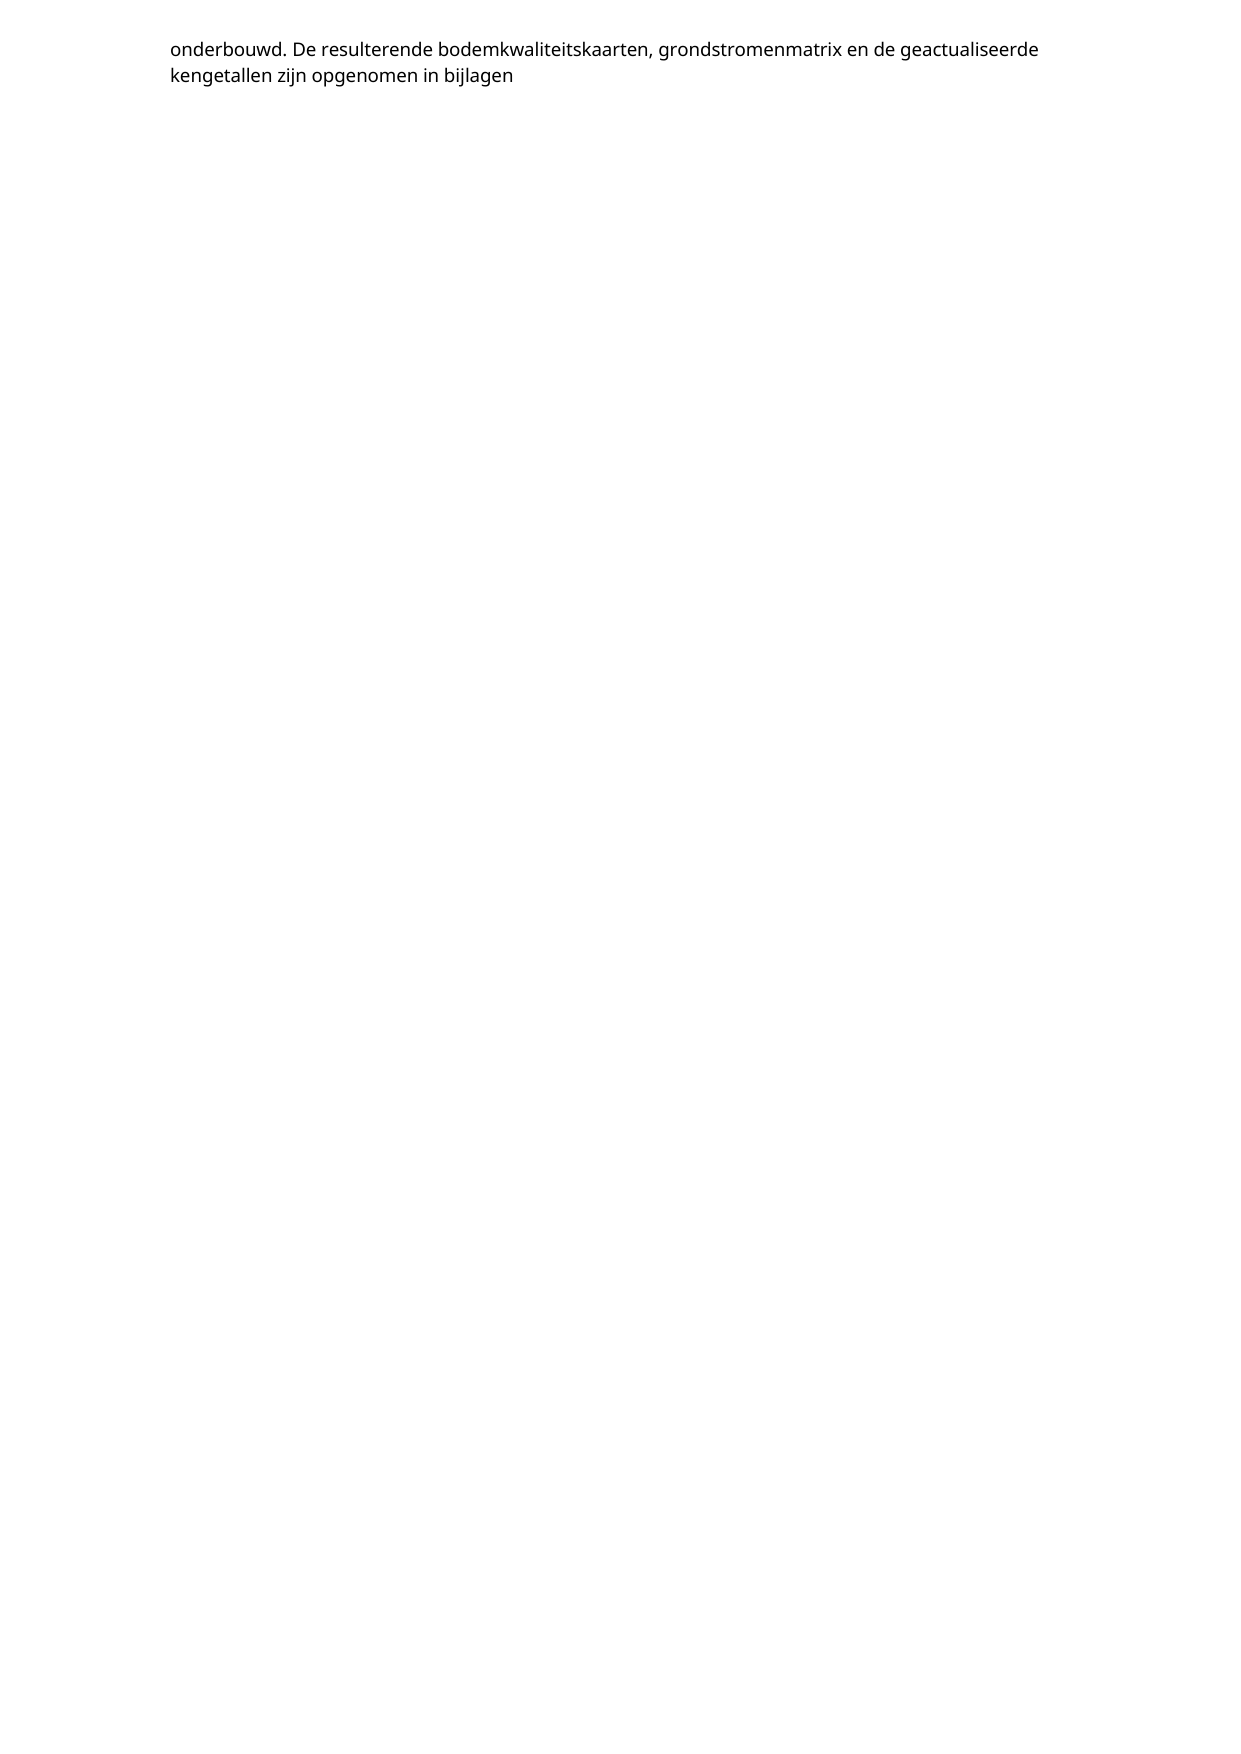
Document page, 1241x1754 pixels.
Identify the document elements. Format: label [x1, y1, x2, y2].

text [170, 35, 1064, 88]
